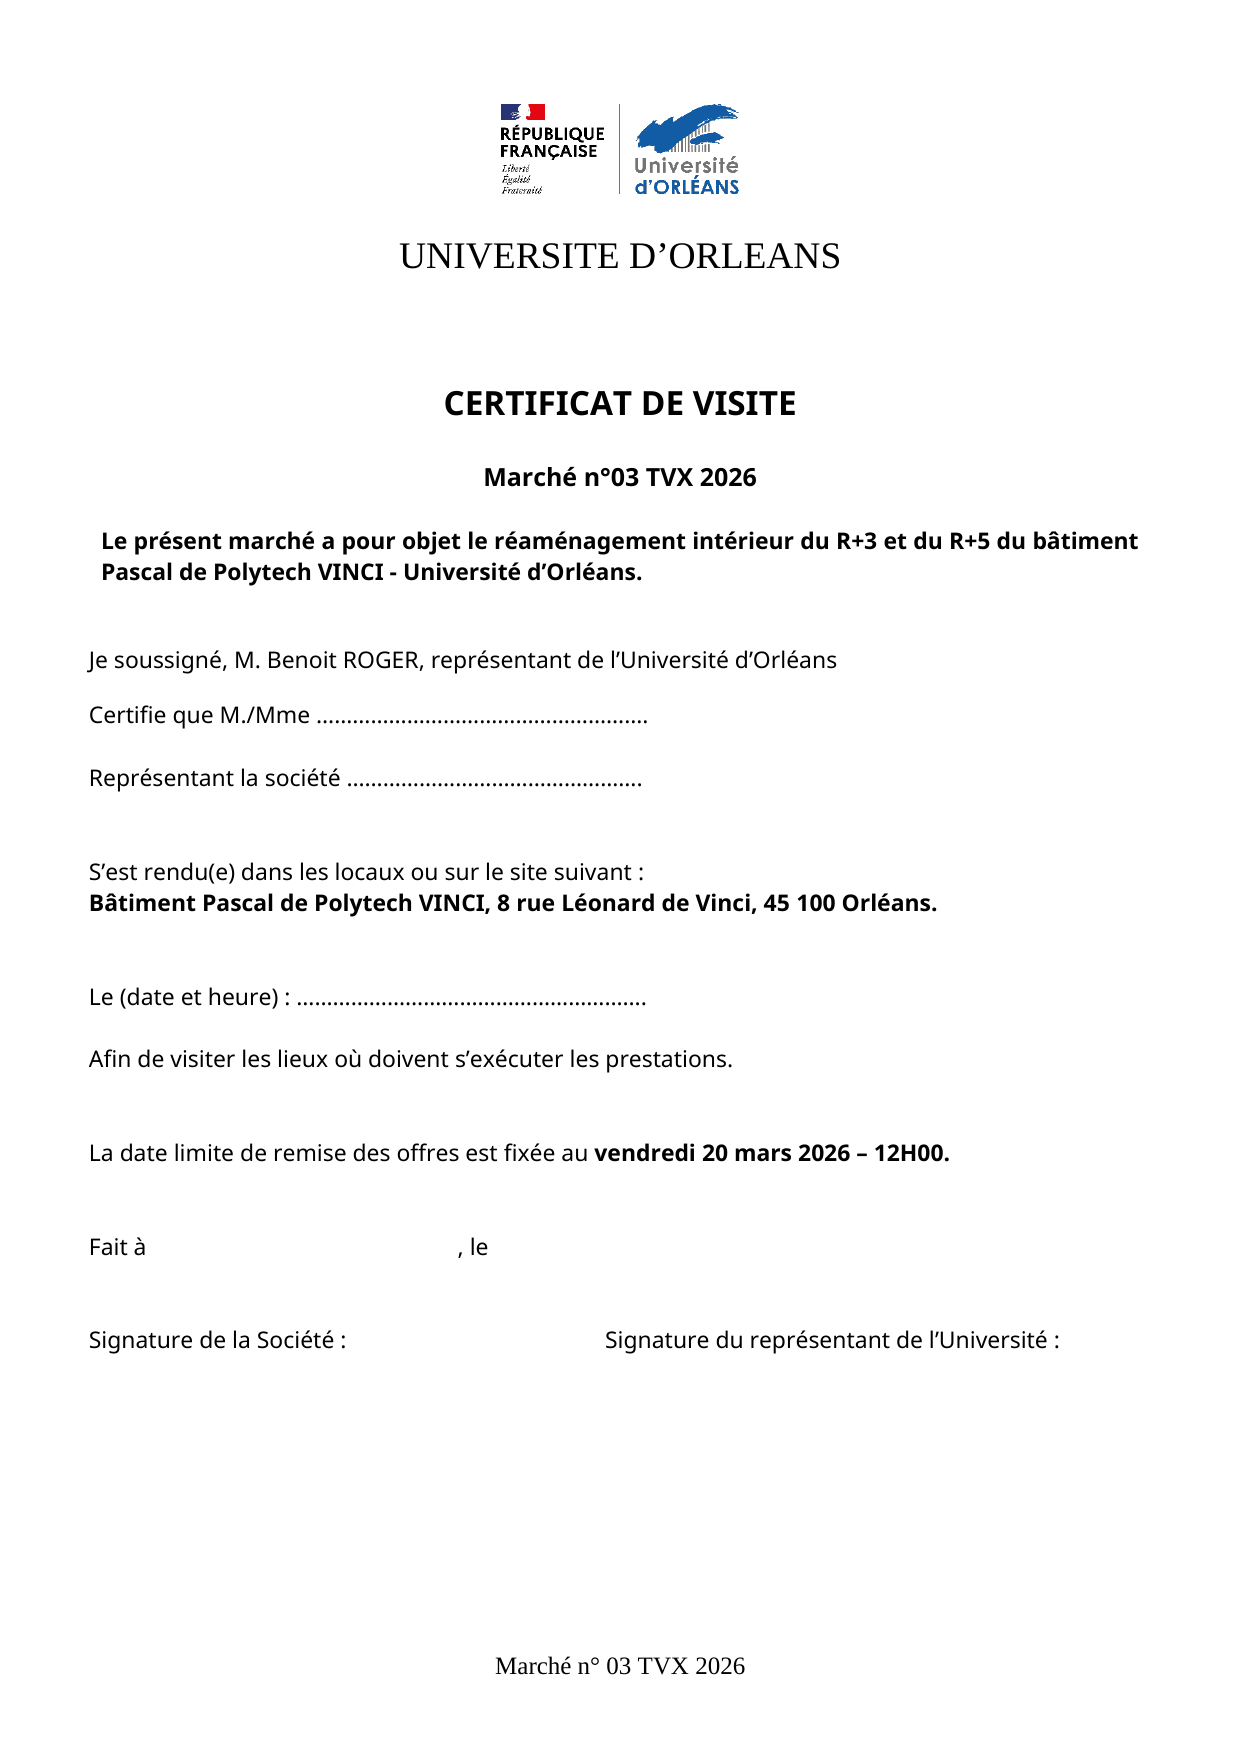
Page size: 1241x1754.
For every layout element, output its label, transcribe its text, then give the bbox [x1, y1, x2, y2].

text Représentant la société …………………………………………. [89, 762, 1152, 793]
text Bâtiment Pascal de Polytech VINCI, 8 rue Léonard de Vinci, 45 100 Orléans. [89, 887, 1152, 918]
text Le présent marché a pour objet le réaménagement intérieur du R+3 et du R+5 du bâtiment Pascal de Polytech VINCI - Université d’Orléans. [101, 525, 1140, 587]
text Je soussigné, M. Benoit ROGER, représentant de l’Université d’Orléans [89, 644, 1152, 675]
text Signature de la Société : Signature du représentant de l’Université : [89, 1324, 1152, 1356]
text La date limite de remise des offres est fixée au vendredi 20 mars 2026 – 12H00. [89, 1137, 1152, 1168]
text Certifie que M./Mme ………………………………………………. [89, 699, 1152, 731]
text S’est rendu(e) dans les locaux ou sur le site suivant : [89, 856, 1152, 887]
text Fait à , le [89, 1231, 1152, 1262]
picture [485, 88, 755, 209]
text Le (date et heure) : …………………………………………………. [89, 981, 1152, 1012]
text CERTIFICAT DE VISITE [89, 380, 1152, 426]
text Marché n°03 TVX 2026 [89, 459, 1152, 494]
text Afin de visiter les lieux où doivent s’exécuter les prestations. [89, 1043, 1152, 1074]
text UNIVERSITE D’ORLEANS [89, 233, 1152, 277]
